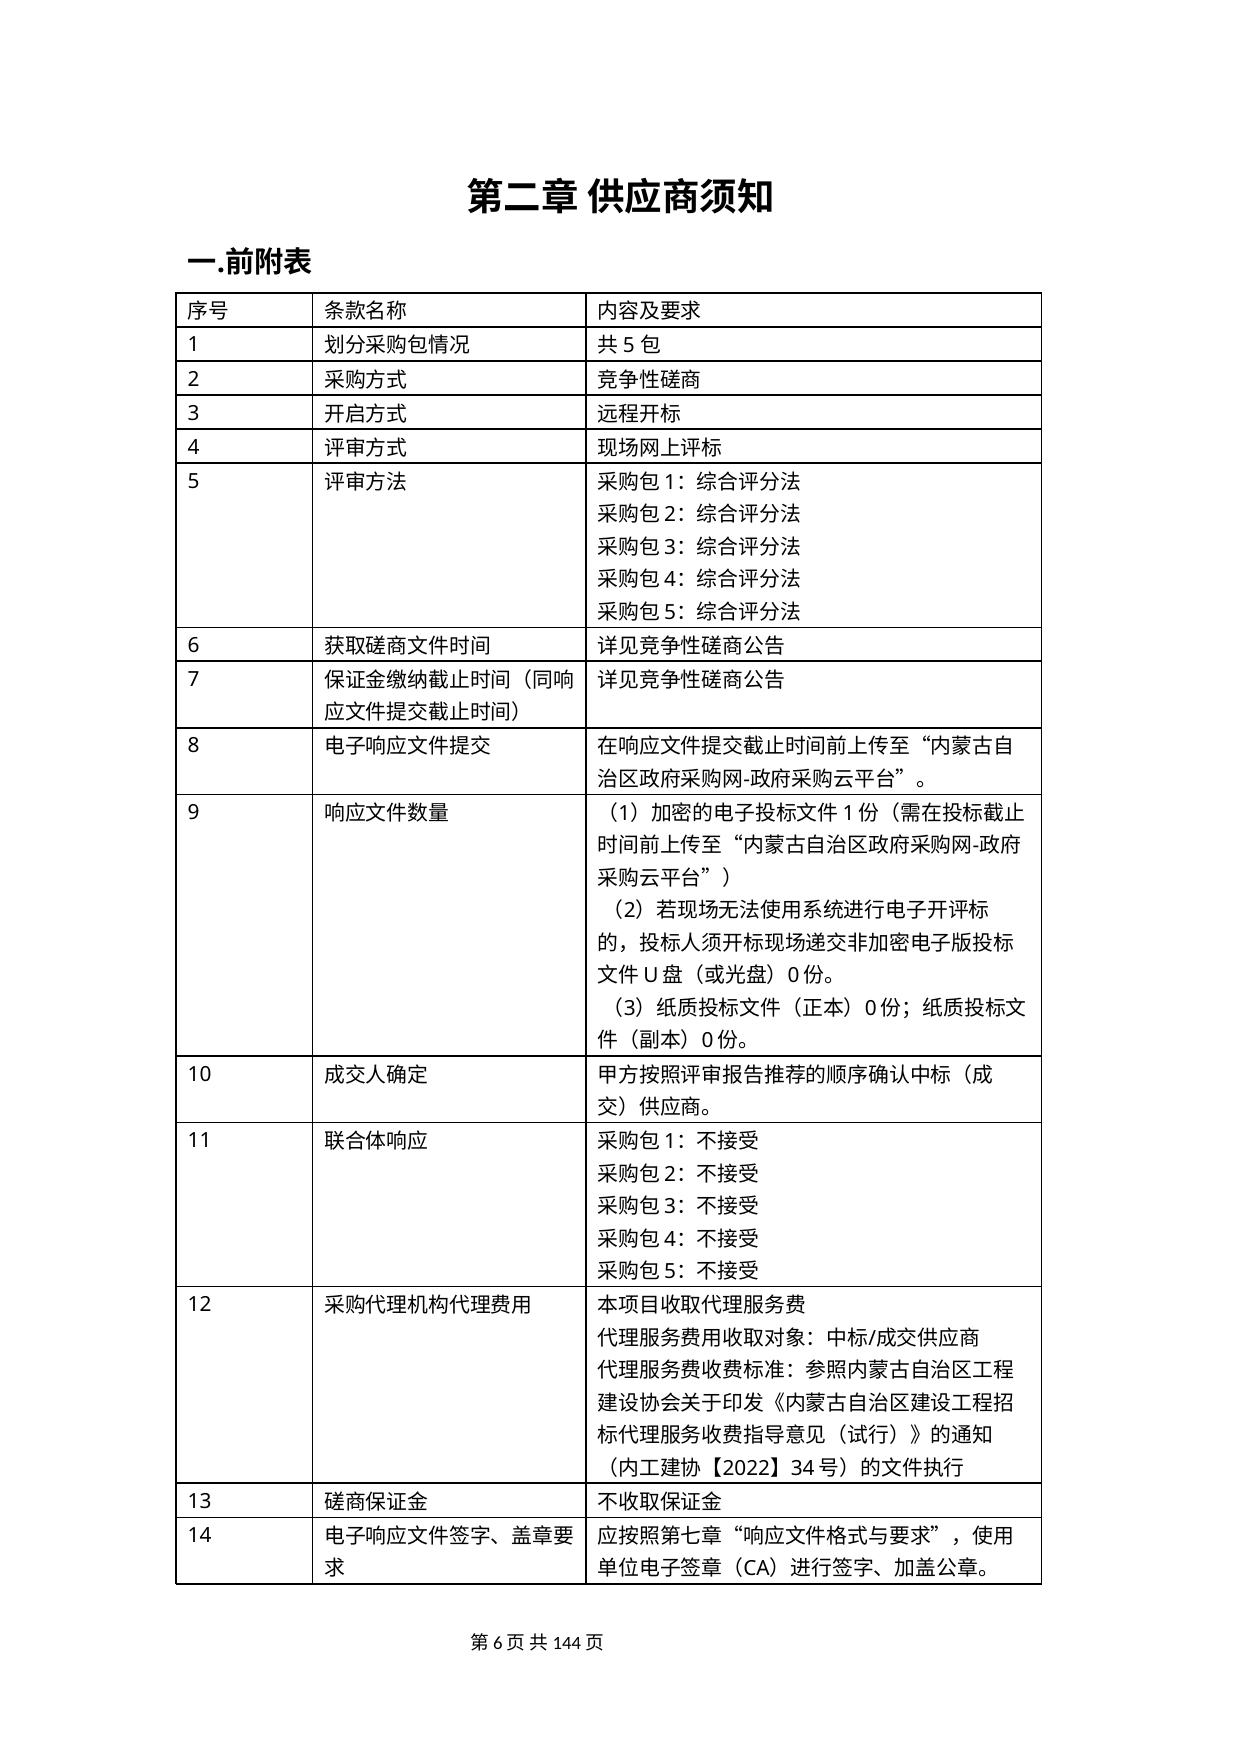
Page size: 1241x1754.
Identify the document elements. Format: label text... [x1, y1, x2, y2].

table_cell 采购代理机构代理费用 [313, 1287, 585, 1482]
table_cell 开启方式 [313, 396, 585, 428]
table_cell 详见竞争性磋商公告 [587, 628, 1041, 660]
table_cell （1）加密的电子投标文件1份（需在投标截止时间前上传至“内蒙古自治区政府采购网-政府采购云平台”） （2）若现场无法使用系统进行电子开评标的，投标人须开标现场递交非加密电子版投标文件U盘（或光盘）0份。 （3）纸质投标文件（正本）0份；纸质投标文件（副本）0份。 [587, 795, 1041, 1055]
table_cell 采购包1：不接受 采购包2：不接受 采购包3：不接受 采购包4：不接受 采购包5：不接受 [587, 1123, 1041, 1286]
table_cell 评审方法 [313, 464, 585, 626]
table_cell 采购方式 [313, 362, 585, 394]
table_cell 远程开标 [587, 396, 1041, 428]
table_cell 12 [177, 1287, 312, 1482]
table_cell 5 [177, 464, 312, 626]
table_cell 10 [177, 1057, 312, 1122]
table_cell 划分采购包情况 [313, 328, 585, 360]
text 第二章 供应商须知 [187, 162, 1053, 227]
table_cell 电子响应文件签字、盖章要求 [313, 1518, 585, 1583]
table_cell 3 [177, 396, 312, 428]
table_cell 详见竞争性磋商公告 [587, 662, 1041, 727]
table_cell 2 [177, 362, 312, 394]
table_cell 成交人确定 [313, 1057, 585, 1122]
table_cell 响应文件数量 [313, 795, 585, 1055]
table_cell 13 [177, 1484, 312, 1516]
table_cell 保证金缴纳截止时间（同响应文件提交截止时间） [313, 662, 585, 727]
table_cell 共 5 包 [587, 328, 1041, 360]
text 一.前附表 [187, 227, 1053, 292]
table_header 内容及要求 [587, 294, 1041, 326]
table_cell 电子响应文件提交 [313, 729, 585, 793]
table_cell 6 [177, 628, 312, 660]
table_cell 不收取保证金 [587, 1484, 1041, 1516]
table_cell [587, 1518, 1041, 1583]
table_cell 竞争性磋商 [587, 362, 1041, 394]
table_cell 获取磋商文件时间 [313, 628, 585, 660]
table_cell 1 [177, 328, 312, 360]
table_cell 本项目收取代理服务费 代理服务费用收取对象：中标/成交供应商 代理服务费收费标准：参照内蒙古自治区工程建设协会关于印发《内蒙古自治区建设工程招标代理服务收费指导意见（试行）》的通知（内工建协【2022】34号）的文件执行 [587, 1287, 1041, 1482]
table_cell 评审方式 [313, 430, 585, 462]
table_cell 4 [177, 430, 312, 462]
table_header 序号 [177, 294, 312, 326]
table_header 条款名称 [313, 294, 585, 326]
table_cell 7 [177, 662, 312, 727]
table_cell 9 [177, 795, 312, 1055]
table_cell 8 [177, 729, 312, 793]
table_cell 甲方按照评审报告推荐的顺序确认中标（成交）供应商。 [587, 1057, 1041, 1122]
table_cell 在响应文件提交截止时间前上传至“内蒙古自治区政府采购网-政府采购云平台”。 [587, 729, 1041, 793]
table_cell 11 [177, 1123, 312, 1286]
table_cell 联合体响应 [313, 1123, 585, 1286]
table_cell 14 [177, 1518, 312, 1583]
table_cell 现场网上评标 [587, 430, 1041, 462]
table_cell 磋商保证金 [313, 1484, 585, 1516]
table_cell 采购包1：综合评分法 采购包2：综合评分法 采购包3：综合评分法 采购包4：综合评分法 采购包5：综合评分法 [587, 464, 1041, 626]
